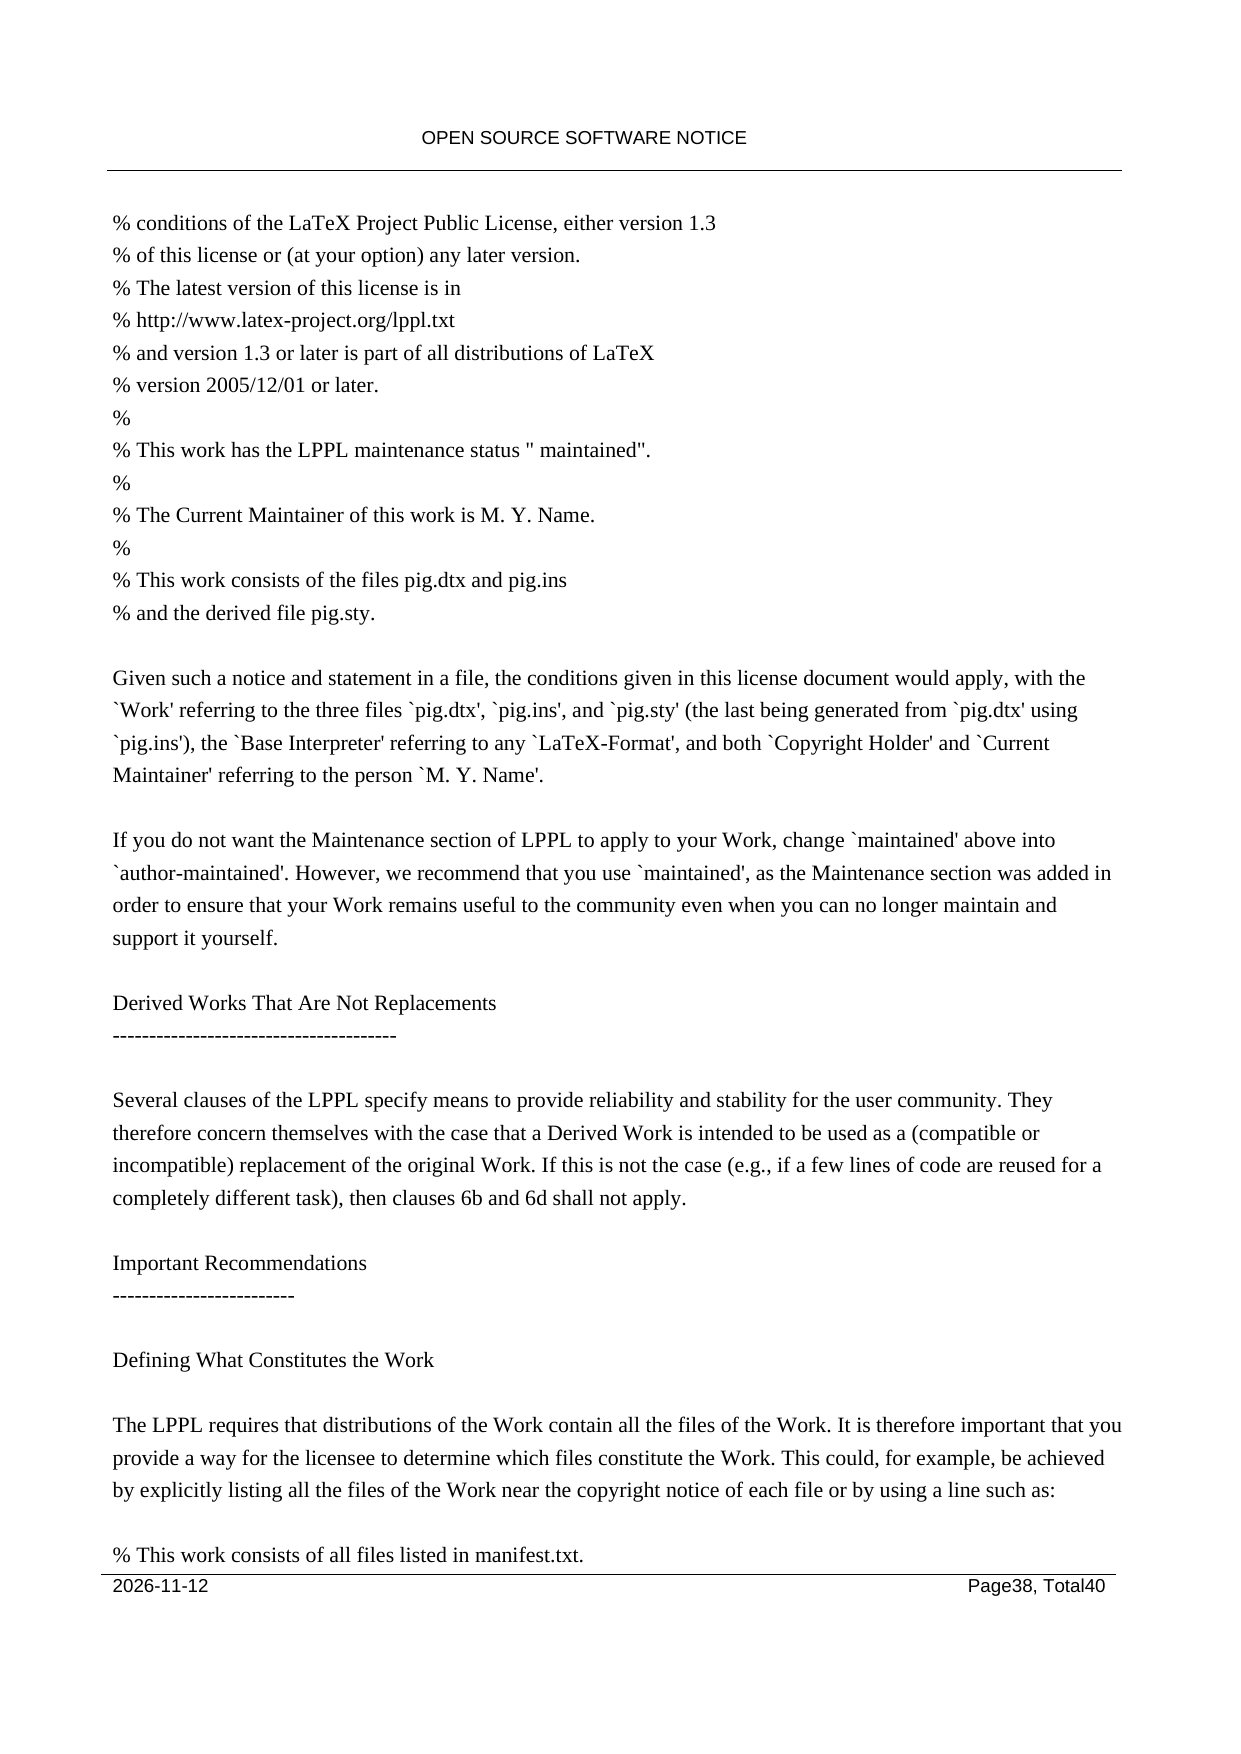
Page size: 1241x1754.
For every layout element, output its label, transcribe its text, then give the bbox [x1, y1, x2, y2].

text Important Recommendations [112, 1246, 1128, 1279]
text % and the derived file pig.sty. [112, 596, 1128, 629]
text ------------------------- [112, 1279, 1128, 1311]
text % [112, 466, 1128, 499]
text % [112, 401, 1128, 434]
text % The latest version of this license is in [112, 271, 1128, 304]
text % and version 1.3 or later is part of all distributions of LaTeX [112, 336, 1128, 369]
text The LPPL requires that distributions of the Work contain all the files of the Work. It is therefore important that you provide a way for the licensee to determine which files constitute the Work. This could, for example, be achieved by explicitly listing all the files of the Work near the copyright notice of each file or by using a line such as: [112, 1409, 1128, 1506]
text Derived Works That Are Not Replacements [112, 986, 1128, 1019]
text % This work consists of the files pig.dtx and pig.ins [112, 564, 1128, 596]
text % version 2005/12/01 or later. [112, 369, 1128, 401]
text Defining What Constitutes the Work [112, 1344, 1128, 1376]
text % This work consists of all files listed in manifest.txt. [112, 1539, 1128, 1571]
text If you do not want the Maintenance section of LPPL to apply to your Work, change `maintained' above into `author-maintained'. However, we recommend that you use `maintained', as the Maintenance section was added in order to ensure that your Work remains useful to the community even when you can no longer maintain and support it yourself. [112, 824, 1128, 954]
text Several clauses of the LPPL specify means to provide reliability and stability for the user community. They therefore concern themselves with the case that a Derived Work is intended to be used as a (compatible or incompatible) replacement of the original Work. If this is not the case (e.g., if a few lines of code are reused for a completely different task), then clauses 6b and 6d shall not apply. [112, 1084, 1128, 1214]
text % [112, 531, 1128, 564]
text % The Current Maintainer of this work is M. Y. Name. [112, 499, 1128, 531]
text % of this license or (at your option) any later version. [112, 239, 1128, 271]
text --------------------------------------- [112, 1019, 1128, 1051]
text % This work has the LPPL maintenance status " maintained". [112, 434, 1128, 466]
text % http://www.latex-project.org/lppl.txt [112, 304, 1128, 336]
text Given such a notice and statement in a file, the conditions given in this license document would apply, with the `Work' referring to the three files `pig.dtx', `pig.ins', and `pig.sty' (the last being generated from `pig.dtx' using `pig.ins'), the `Base Interpreter' referring to any `LaTeX-Format', and both `Copyright Holder' and `Current Maintainer' referring to the person `M. Y. Name'. [112, 661, 1128, 791]
text % conditions of the LaTeX Project Public License, either version 1.3 [112, 206, 1128, 239]
